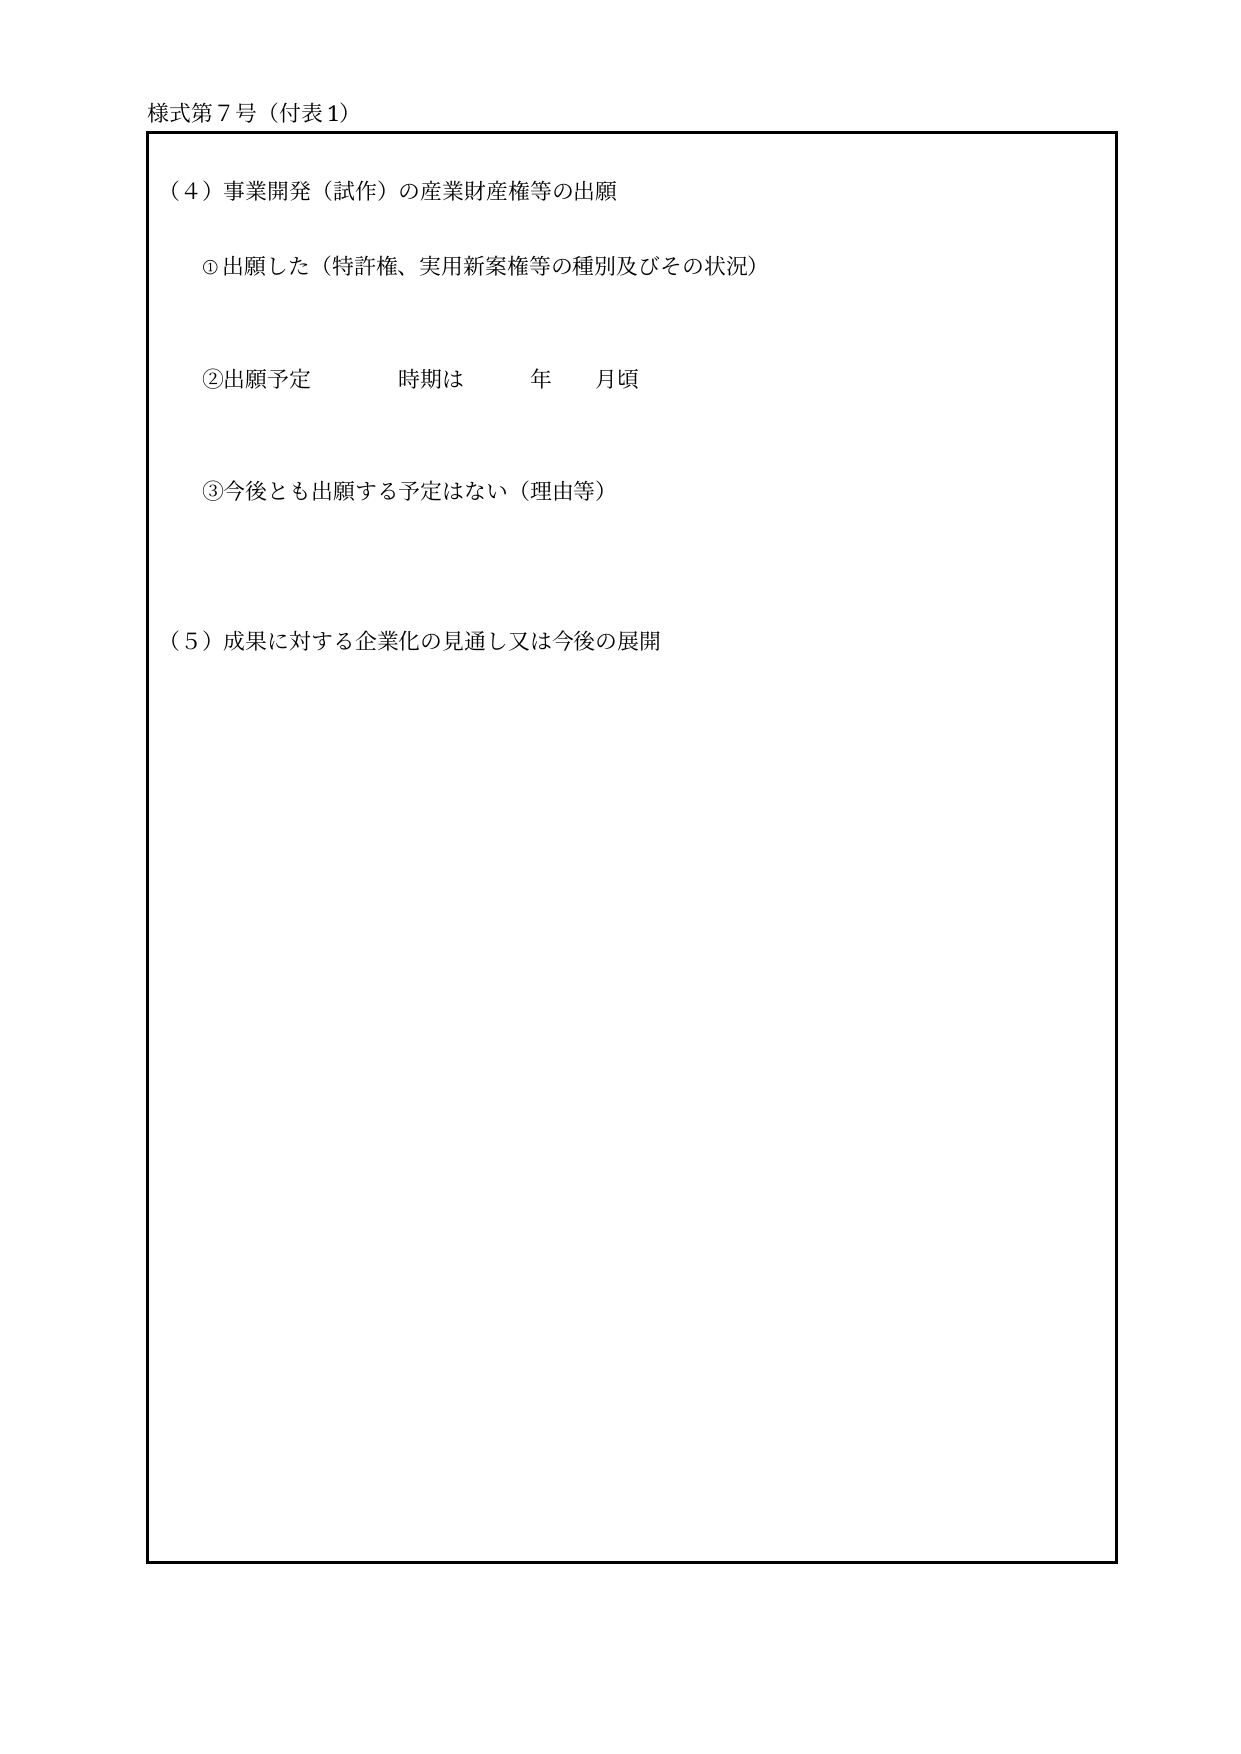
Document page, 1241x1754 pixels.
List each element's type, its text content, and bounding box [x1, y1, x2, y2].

text 様式第７号（付表1） [148, 93, 1152, 131]
table_header （４）事業開発（試作）の産業財産権等の出願 ①出願した（特許権、実用新案権等の種別及びその状況） ②出願予定 時期は 年 月頃 ③今後とも出願する予定はない（理由等） （５）成果に対する企業化の見通し又は今後の展開 [149, 134, 1115, 1561]
